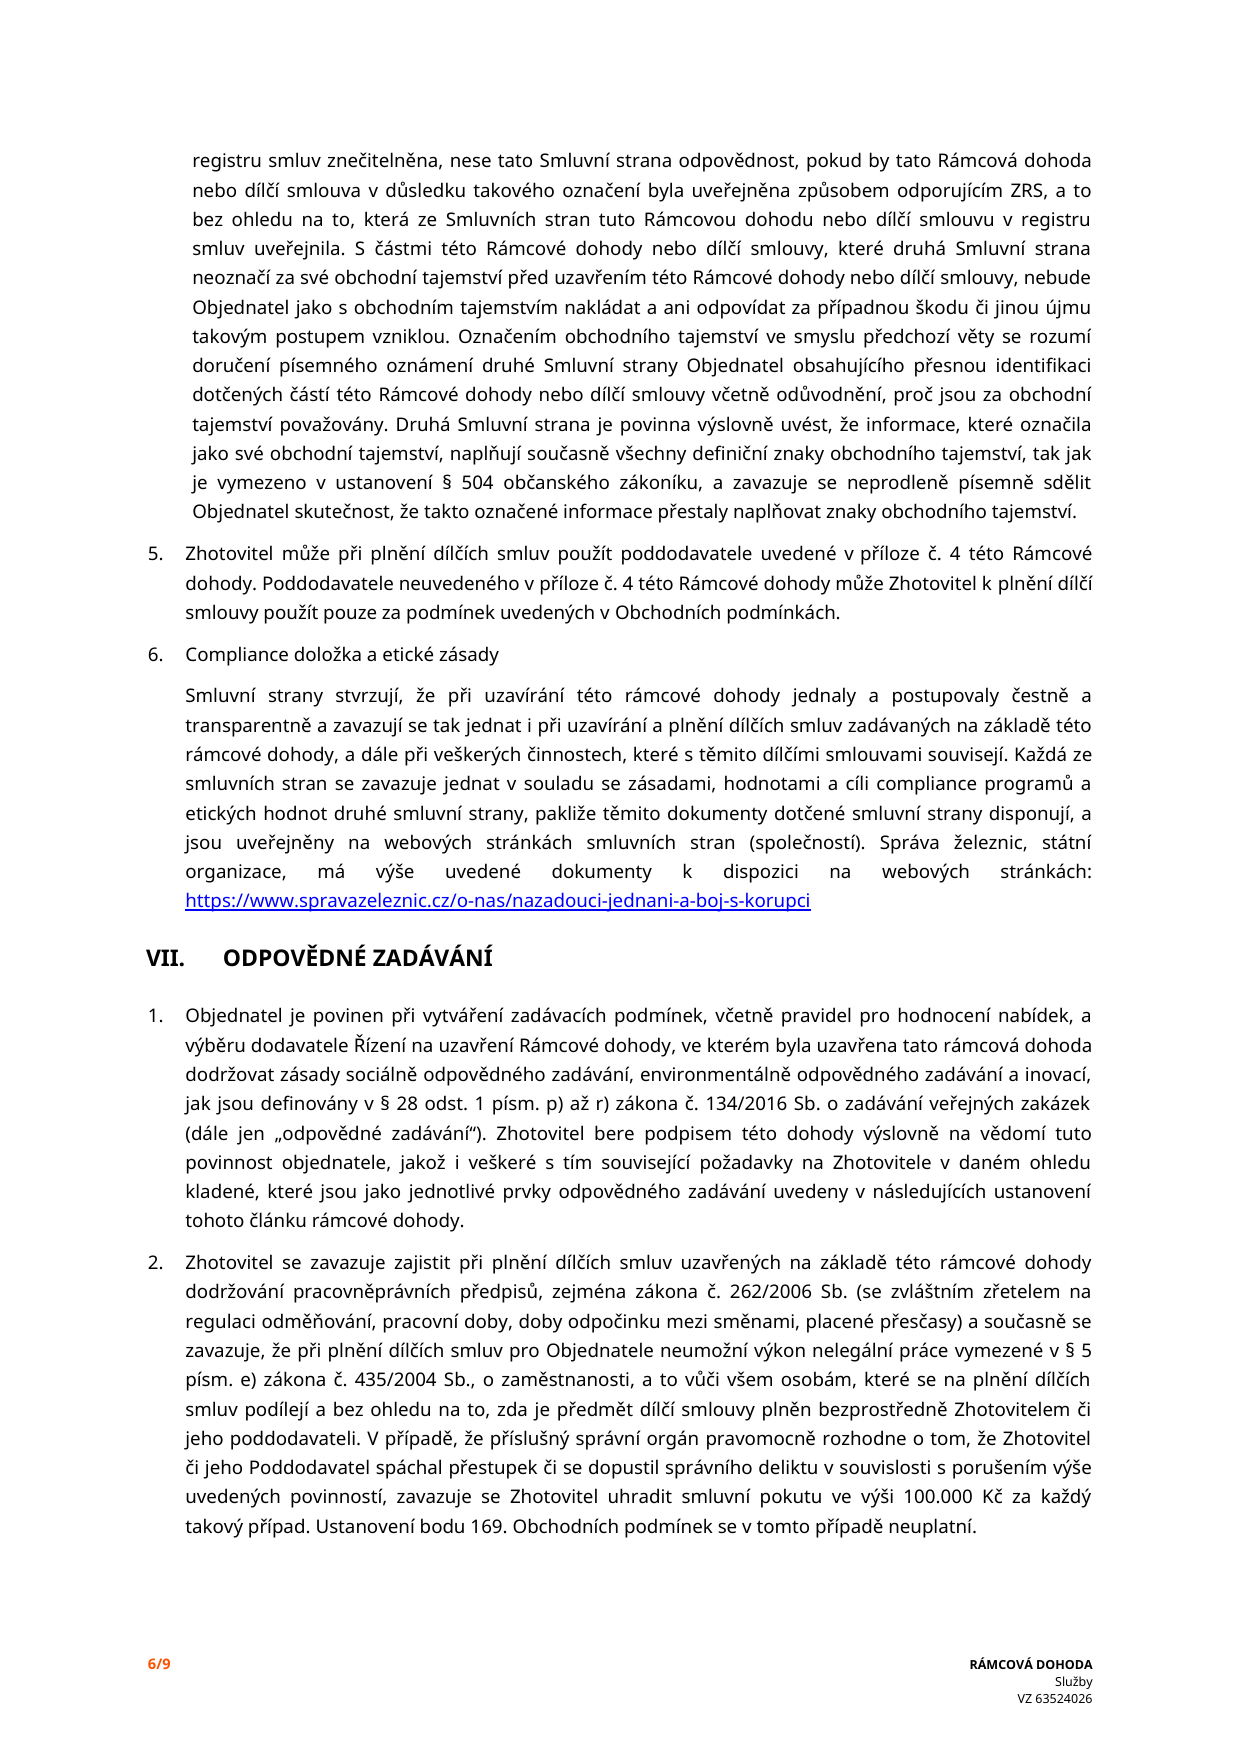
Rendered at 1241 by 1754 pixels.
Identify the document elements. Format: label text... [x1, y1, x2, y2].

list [148, 148, 1093, 524]
list Zhotovitel může při plnění dílčích smluv použít poddodavatele uvedené v příloze č. 4 této Rámcové dohody. Poddodavatele neuvedeného v příloze č. 4 této Rámcové dohody může Zhotovitel k plnění dílčí smlouvy použít pouze za podmínek uvedených v Obchodních podmínkách. [148, 541, 1093, 625]
list Smluvní strany stvrzují, že při uzavírání této rámcové dohody jednaly a postupovaly čestně a transparentně a zavazují se tak jednat i při uzavírání a plnění dílčích smluv zadávaných na základě této rámcové dohody, a dále při veškerých činnostech, které s těmito dílčími smlouvami souvisejí. Každá ze smluvních stran se zavazuje jednat v souladu se zásadami, hodnotami a cíli compliance programů a etických hodnot druhé smluvní strany, pakliže těmito dokumenty dotčené smluvní strany disponují, a jsou uveřejněny na webových stránkách smluvních stran (společností). Správa železnic, státní organizace, má výše uvedené dokumenty k dispozici na webových stránkách: https://www.spravazeleznic.cz/o-nas/nazadouci-jednani-a-boj-s-korupci [185, 683, 1093, 913]
list Compliance doložka a etické zásady [148, 641, 1093, 666]
list Objednatel je povinen při vytváření zadávacích podmínek, včetně pravidel pro hodnocení nabídek, a výběru dodavatele Řízení na uzavření Rámcové dohody, ve kterém byla uzavřena tato rámcová dohoda dodržovat zásady sociálně odpovědného zadávání, environmentálně odpovědného zadávání a inovací, jak jsou definovány v § 28 odst. 1 písm. p) až r) zákona č. 134/2016 Sb. o zadávání veřejných zakázek (dále jen „odpovědné zadávání“). Zhotovitel bere podpisem této dohody výslovně na vědomí tuto povinnost objednatele, jakož i veškeré s tím související požadavky na Zhotovitele v daném ohledu kladené, které jsou jako jednotlivé prvky odpovědného zadávání uvedeny v následujících ustanovení tohoto článku rámcové dohody. [148, 1003, 1093, 1233]
list ODPOVĚDNÉ ZADÁVÁNÍ [185, 942, 1093, 973]
list Zhotovitel se zavazuje zajistit při plnění dílčích smluv uzavřených na základě této rámcové dohody dodržování pracovněprávních předpisů, zejména zákona č. 262/2006 Sb. (se zvláštním zřetelem na regulaci odměňování, pracovní doby, doby odpočinku mezi směnami, placené přesčasy) a současně se zavazuje, že při plnění dílčích smluv pro Objednatele neumožní výkon nelegální práce vymezené v § 5 písm. e) zákona č. 435/2004 Sb., o zaměstnanosti, a to vůči všem osobám, které se na plnění dílčích smluv podílejí a bez ohledu na to, zda je předmět dílčí smlouvy plněn bezprostředně Zhotovitelem či jeho poddodavateli. V případě, že příslušný správní orgán pravomocně rozhodne o tom, že Zhotovitel či jeho Poddodavatel spáchal přestupek či se dopustil správního deliktu v souvislosti s porušením výše uvedených povinností, zavazuje se Zhotovitel uhradit smluvní pokutu ve výši 100.000 Kč za každý takový případ. Ustanovení bodu 169. Obchodních podmínek se v tomto případě neuplatní. [148, 1249, 1093, 1538]
